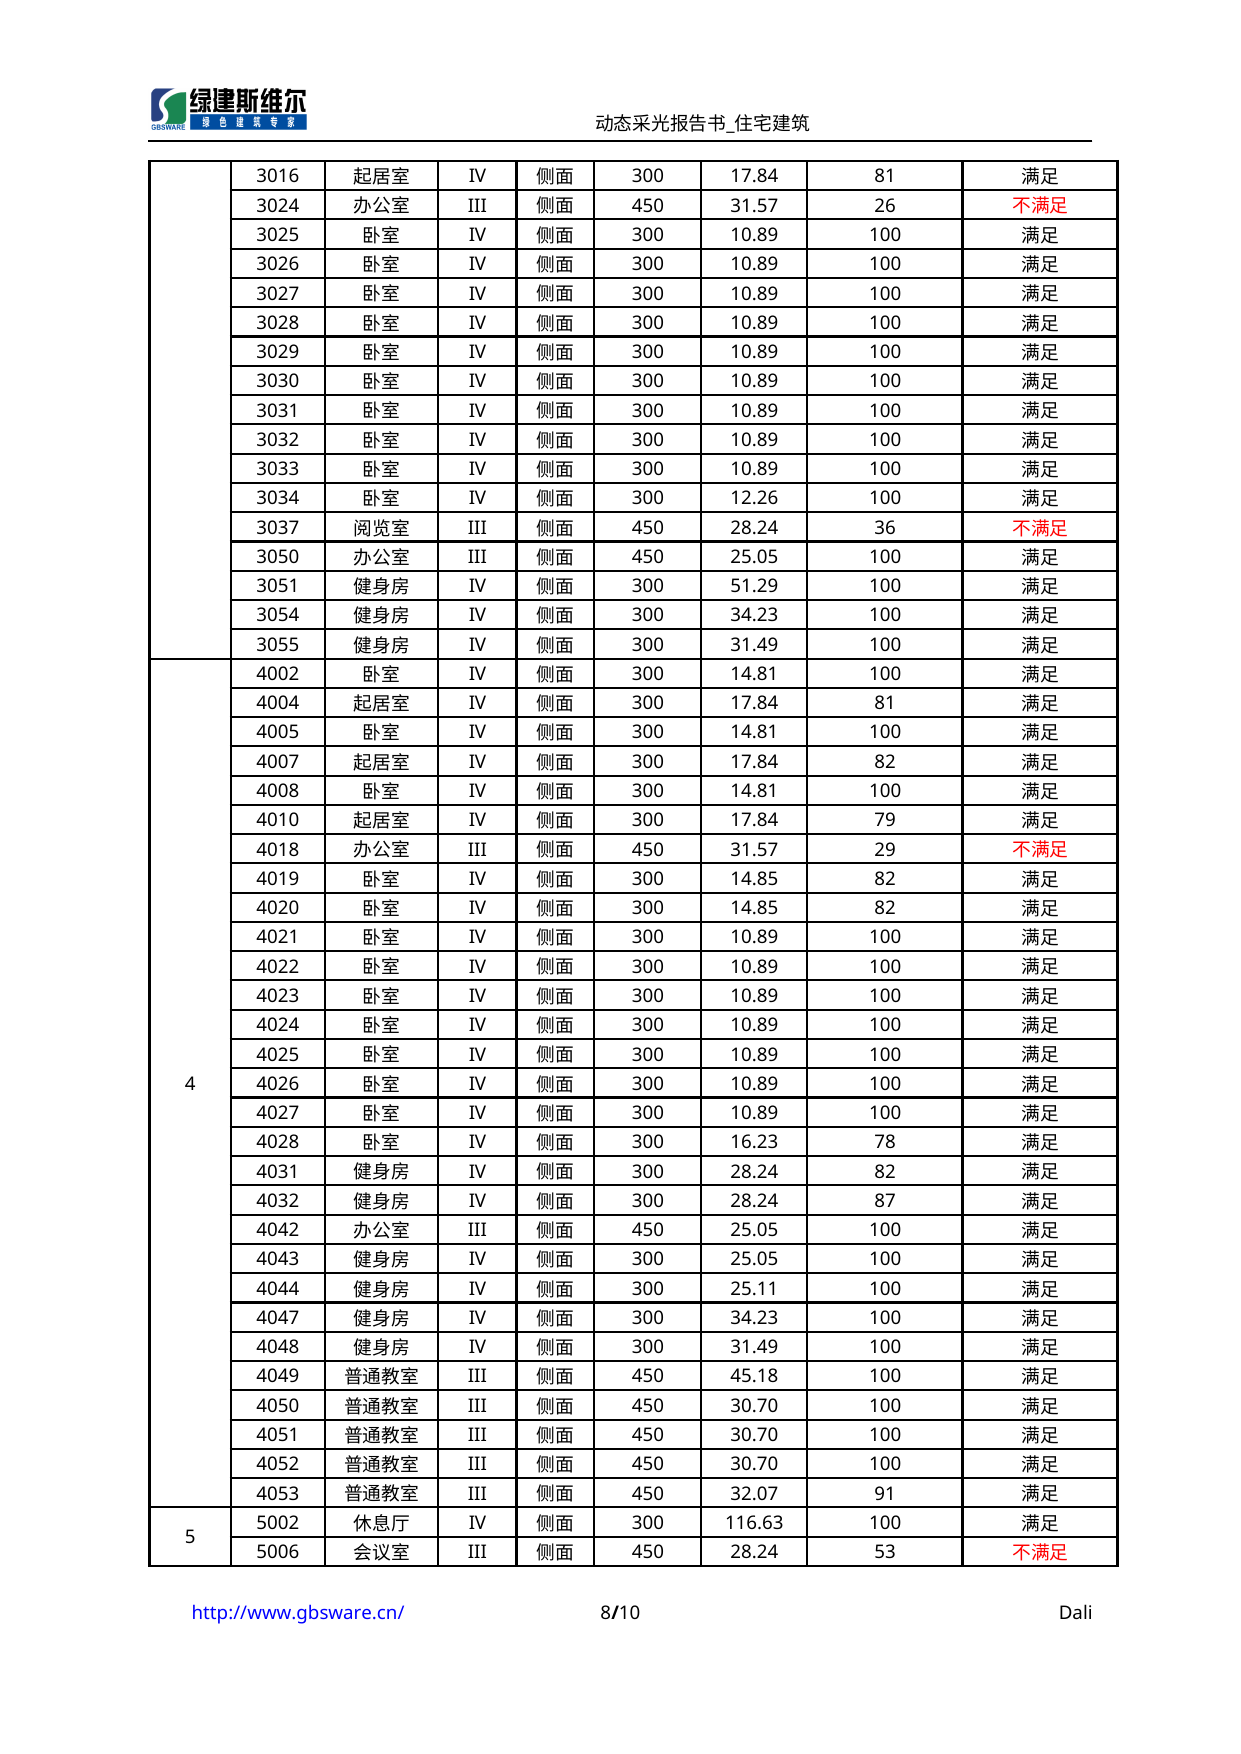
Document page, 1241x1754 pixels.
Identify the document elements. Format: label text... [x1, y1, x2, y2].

table_cell IV [439, 484, 515, 511]
table_cell 30.70 [702, 1450, 806, 1477]
table_cell IV [439, 250, 515, 277]
table_cell 4007 [232, 747, 324, 774]
table_cell 4020 [232, 894, 324, 921]
table_cell 侧面 [518, 543, 593, 569]
table_cell IV [439, 923, 515, 950]
table_cell 4051 [232, 1421, 324, 1448]
table_cell 卧室 [326, 367, 437, 394]
table_cell 侧面 [518, 923, 593, 950]
table_cell 300 [595, 923, 700, 950]
table_cell 10.89 [702, 279, 806, 306]
table_cell 10.89 [702, 981, 806, 1009]
table_cell 300 [595, 1304, 700, 1331]
table_cell 300 [595, 630, 700, 657]
table_cell 450 [595, 1421, 700, 1448]
table_cell 卧室 [326, 718, 437, 745]
table_cell IV [439, 572, 515, 599]
table_cell 450 [595, 1450, 700, 1477]
table_cell 3029 [232, 338, 324, 365]
table_cell 满足 [964, 1128, 1116, 1155]
table_cell IV [439, 864, 515, 892]
table_cell III [439, 1538, 515, 1565]
table_cell 28.24 [702, 1157, 806, 1184]
table_cell IV [439, 1508, 515, 1536]
table_cell 卧室 [326, 279, 437, 306]
table_cell IV [439, 894, 515, 921]
table_cell 满足 [964, 367, 1116, 394]
table_cell 侧面 [518, 484, 593, 511]
table_cell 25.05 [702, 543, 806, 569]
table_cell IV [439, 1157, 515, 1184]
table_cell 3016 [232, 162, 324, 189]
table_cell 100 [808, 338, 961, 365]
table_cell 100 [808, 718, 961, 745]
table_cell 侧面 [518, 630, 593, 657]
table_cell 不满足 [964, 835, 1116, 862]
table_cell 300 [595, 660, 700, 687]
table_cell 300 [595, 894, 700, 921]
table_cell 4043 [232, 1245, 324, 1272]
table_cell 31.49 [702, 630, 806, 657]
table_cell 81 [808, 689, 961, 716]
table_cell III [439, 835, 515, 862]
table_cell 4004 [232, 689, 324, 716]
table_cell 侧面 [518, 1011, 593, 1038]
table_cell 满足 [964, 864, 1116, 892]
table_cell 100 [808, 1333, 961, 1360]
table_cell 28.24 [702, 513, 806, 540]
table_cell 100 [808, 1450, 961, 1477]
table_cell 31.49 [702, 1333, 806, 1360]
table_cell 满足 [964, 1362, 1116, 1389]
table_cell 82 [808, 1157, 961, 1184]
table_cell 100 [808, 1011, 961, 1038]
table_cell 25.05 [702, 1216, 806, 1243]
table_cell 3050 [232, 543, 324, 569]
table_cell IV [439, 601, 515, 628]
table_cell 卧室 [326, 250, 437, 277]
table_cell 300 [595, 1128, 700, 1155]
table_cell 4023 [232, 981, 324, 1009]
table_cell 满足 [964, 747, 1116, 774]
table_cell 100 [808, 952, 961, 979]
table_cell 侧面 [518, 513, 593, 540]
table_cell 满足 [964, 630, 1116, 657]
table_cell 满足 [964, 777, 1116, 804]
table_cell IV [439, 806, 515, 833]
table_cell 91 [808, 1479, 961, 1506]
table_cell IV [439, 367, 515, 394]
table_cell 卧室 [326, 864, 437, 892]
table_cell 100 [808, 777, 961, 804]
table_cell 侧面 [518, 308, 593, 335]
table_cell 300 [595, 718, 700, 745]
table_cell 3031 [232, 396, 324, 423]
table_cell 卧室 [326, 338, 437, 365]
table_cell 300 [595, 220, 700, 248]
table_cell 100 [808, 396, 961, 423]
table_cell 12.26 [702, 484, 806, 511]
table_cell 卧室 [326, 894, 437, 921]
table_cell 侧面 [518, 1333, 593, 1360]
table_cell 不满足 [964, 513, 1116, 540]
table_cell 满足 [964, 923, 1116, 950]
table_cell 10.89 [702, 338, 806, 365]
table_cell 办公室 [326, 543, 437, 569]
table_cell 300 [595, 367, 700, 394]
table_cell 健身房 [326, 1333, 437, 1360]
table_cell 300 [595, 1274, 700, 1301]
table_cell 17.84 [702, 162, 806, 189]
table_cell IV [439, 162, 515, 189]
table_cell 不满足 [964, 191, 1116, 218]
table_cell IV [439, 1245, 515, 1272]
table_cell 起居室 [326, 806, 437, 833]
table_cell 卧室 [326, 455, 437, 482]
table_cell 侧面 [518, 1186, 593, 1213]
table_cell 300 [595, 484, 700, 511]
table_cell 卧室 [326, 1069, 437, 1096]
table_cell 4010 [232, 806, 324, 833]
table_cell 侧面 [518, 864, 593, 892]
table_cell 4049 [232, 1362, 324, 1389]
table_cell III [439, 1479, 515, 1506]
table_cell 29 [808, 835, 961, 862]
table_cell 卧室 [326, 660, 437, 687]
table_cell 31.57 [702, 191, 806, 218]
table_cell 满足 [964, 981, 1116, 1009]
table_cell 健身房 [326, 572, 437, 599]
table_cell 28.24 [702, 1186, 806, 1213]
table_cell 办公室 [326, 835, 437, 862]
table_cell 3030 [232, 367, 324, 394]
table_cell 侧面 [518, 162, 593, 189]
table_cell 3037 [232, 513, 324, 540]
table_cell 4032 [232, 1186, 324, 1213]
table_cell 16.23 [702, 1128, 806, 1155]
table_cell 卧室 [326, 923, 437, 950]
table_cell 满足 [964, 425, 1116, 452]
table_cell IV [439, 1128, 515, 1155]
table_cell 300 [595, 601, 700, 628]
table_cell 4024 [232, 1011, 324, 1038]
table_cell 卧室 [326, 1099, 437, 1126]
table_cell 100 [808, 1391, 961, 1418]
table_cell 100 [808, 250, 961, 277]
table_cell 3054 [232, 601, 324, 628]
table_cell 阅览室 [326, 513, 437, 540]
table_cell III [439, 1362, 515, 1389]
table_cell 300 [595, 747, 700, 774]
table_cell 45.18 [702, 1362, 806, 1389]
table_cell 满足 [964, 1274, 1116, 1301]
table_cell 办公室 [326, 191, 437, 218]
table_cell 3026 [232, 250, 324, 277]
table_cell IV [439, 689, 515, 716]
table_cell 26 [808, 191, 961, 218]
table_cell 100 [808, 981, 961, 1009]
table_cell 100 [808, 1216, 961, 1243]
table_cell 侧面 [518, 1304, 593, 1331]
table_cell 300 [595, 1040, 700, 1067]
table_cell IV [439, 425, 515, 452]
table_cell 侧面 [518, 250, 593, 277]
table_cell IV [439, 1333, 515, 1360]
table_cell III [439, 191, 515, 218]
table_cell IV [439, 981, 515, 1009]
table_cell 4042 [232, 1216, 324, 1243]
table_cell 300 [595, 338, 700, 365]
table_cell 10.89 [702, 1040, 806, 1067]
table_cell 卧室 [326, 396, 437, 423]
table_cell 侧面 [518, 1099, 593, 1126]
table_cell 会议室 [326, 1538, 437, 1565]
table_cell 10.89 [702, 923, 806, 950]
table_cell 普通教室 [326, 1362, 437, 1389]
table_cell 10.89 [702, 250, 806, 277]
table_cell 满足 [964, 1304, 1116, 1331]
table_cell 侧面 [518, 806, 593, 833]
table_cell 侧面 [518, 1274, 593, 1301]
table_cell 100 [808, 923, 961, 950]
table_cell 卧室 [326, 1040, 437, 1067]
table_cell 4005 [232, 718, 324, 745]
table_cell 10.89 [702, 308, 806, 335]
table_cell 300 [595, 777, 700, 804]
table_cell 4026 [232, 1069, 324, 1096]
table_cell 300 [595, 279, 700, 306]
table_cell 3024 [232, 191, 324, 218]
table_cell 300 [595, 250, 700, 277]
table_cell IV [439, 1304, 515, 1331]
table_cell 满足 [964, 250, 1116, 277]
table_cell 450 [595, 513, 700, 540]
table_cell 健身房 [326, 630, 437, 657]
table_cell 满足 [964, 1333, 1116, 1360]
table_cell 79 [808, 806, 961, 833]
table_cell 满足 [964, 396, 1116, 423]
table_cell 4025 [232, 1040, 324, 1067]
table_cell 侧面 [518, 1128, 593, 1155]
table_cell 4018 [232, 835, 324, 862]
table_cell 14.85 [702, 894, 806, 921]
table_cell 满足 [964, 162, 1116, 189]
table_cell 满足 [964, 689, 1116, 716]
table_cell 满足 [964, 455, 1116, 482]
table_cell 侧面 [518, 425, 593, 452]
table_cell 100 [808, 1362, 961, 1389]
table_cell 3027 [232, 279, 324, 306]
table_cell 10.89 [702, 367, 806, 394]
table_cell 4022 [232, 952, 324, 979]
table_cell 300 [595, 1333, 700, 1360]
table_cell 300 [595, 1099, 700, 1126]
table_cell 侧面 [518, 1069, 593, 1096]
table_cell IV [439, 338, 515, 365]
table_cell 300 [595, 572, 700, 599]
table_cell 卧室 [326, 425, 437, 452]
table_cell 侧面 [518, 220, 593, 248]
table_cell 36 [808, 513, 961, 540]
table_cell 450 [595, 1391, 700, 1418]
table_cell 3034 [232, 484, 324, 511]
table_cell 4002 [232, 660, 324, 687]
table_cell 侧面 [518, 601, 593, 628]
table_cell 100 [808, 630, 961, 657]
table_cell III [439, 543, 515, 569]
table_cell 30.70 [702, 1391, 806, 1418]
table_cell IV [439, 279, 515, 306]
table_cell IV [439, 308, 515, 335]
table_cell 满足 [964, 1421, 1116, 1448]
table_cell 侧面 [518, 279, 593, 306]
table_cell 满足 [964, 543, 1116, 569]
table_cell 起居室 [326, 162, 437, 189]
table_cell 侧面 [518, 718, 593, 745]
table_cell 侧面 [518, 191, 593, 218]
table_cell 31.57 [702, 835, 806, 862]
table_cell 100 [808, 1040, 961, 1067]
table_cell 起居室 [326, 689, 437, 716]
table_cell 300 [595, 689, 700, 716]
table_cell 100 [808, 660, 961, 687]
table_cell 满足 [964, 308, 1116, 335]
table_cell IV [439, 1274, 515, 1301]
table_cell 100 [808, 1508, 961, 1536]
table_cell 侧面 [518, 1538, 593, 1565]
table_cell 81 [808, 162, 961, 189]
table_cell 100 [808, 425, 961, 452]
table_cell 300 [595, 864, 700, 892]
table_cell 办公室 [326, 1216, 437, 1243]
table_cell 4044 [232, 1274, 324, 1301]
table_cell 3028 [232, 308, 324, 335]
table_cell 满足 [964, 806, 1116, 833]
table_cell 10.89 [702, 1011, 806, 1038]
table_cell 100 [808, 484, 961, 511]
table_cell IV [439, 1011, 515, 1038]
table_cell 侧面 [518, 981, 593, 1009]
table_cell 满足 [964, 1245, 1116, 1272]
table_cell 卧室 [326, 1128, 437, 1155]
table_cell 健身房 [326, 1157, 437, 1184]
table_cell 满足 [964, 718, 1116, 745]
table_cell 100 [808, 1421, 961, 1448]
table_cell 普通教室 [326, 1421, 437, 1448]
table_cell 侧面 [518, 367, 593, 394]
table_cell 300 [595, 396, 700, 423]
table_cell 满足 [964, 894, 1116, 921]
table_cell 100 [808, 279, 961, 306]
table_cell 满足 [964, 220, 1116, 248]
table_cell 51.29 [702, 572, 806, 599]
table_cell 满足 [964, 1011, 1116, 1038]
table_cell 300 [595, 1069, 700, 1096]
table_cell 满足 [964, 1216, 1116, 1243]
table_cell 卧室 [326, 1011, 437, 1038]
table_cell 14.85 [702, 864, 806, 892]
table_cell 450 [595, 1216, 700, 1243]
table_cell 侧面 [518, 1391, 593, 1418]
table_cell 10.89 [702, 425, 806, 452]
table_cell 侧面 [518, 396, 593, 423]
table_cell 34.23 [702, 1304, 806, 1331]
table_cell 侧面 [518, 689, 593, 716]
table_cell IV [439, 747, 515, 774]
table_cell 87 [808, 1186, 961, 1213]
table_cell 4048 [232, 1333, 324, 1360]
table_cell 3032 [232, 425, 324, 452]
table_cell 300 [595, 1011, 700, 1038]
table_cell 3055 [232, 630, 324, 657]
table_cell 17.84 [702, 747, 806, 774]
table_cell 满足 [964, 1040, 1116, 1067]
table_cell 满足 [964, 1508, 1116, 1536]
table_cell 300 [595, 308, 700, 335]
table_cell 100 [808, 1304, 961, 1331]
table_cell 满足 [964, 1069, 1116, 1096]
table_cell 300 [595, 806, 700, 833]
table_cell 满足 [964, 1450, 1116, 1477]
table_cell III [439, 1421, 515, 1448]
table_cell 100 [808, 601, 961, 628]
table_cell 4019 [232, 864, 324, 892]
table_cell 满足 [964, 279, 1116, 306]
table_cell 10.89 [702, 396, 806, 423]
table_cell 满足 [964, 1479, 1116, 1506]
table_cell 32.07 [702, 1479, 806, 1506]
table_cell 满足 [964, 1157, 1116, 1184]
table_cell 14.81 [702, 777, 806, 804]
table_cell IV [439, 1040, 515, 1067]
table_cell 17.84 [702, 689, 806, 716]
table_cell 侧面 [518, 572, 593, 599]
table_cell 28.24 [702, 1538, 806, 1565]
table_cell 4 [151, 660, 230, 1506]
table_cell 卧室 [326, 777, 437, 804]
table_cell 侧面 [518, 1040, 593, 1067]
table_cell 侧面 [518, 1508, 593, 1536]
table_cell 100 [808, 220, 961, 248]
table_cell 100 [808, 1245, 961, 1272]
table_cell 满足 [964, 952, 1116, 979]
table_cell 450 [595, 191, 700, 218]
table_cell 侧面 [518, 1450, 593, 1477]
table_cell 300 [595, 952, 700, 979]
table_cell 450 [595, 1362, 700, 1389]
table_cell 满足 [964, 660, 1116, 687]
table_cell 300 [595, 162, 700, 189]
table_cell IV [439, 660, 515, 687]
table_cell IV [439, 1099, 515, 1126]
table_cell 10.89 [702, 220, 806, 248]
table_cell 100 [808, 367, 961, 394]
table_cell IV [439, 718, 515, 745]
table_cell 4047 [232, 1304, 324, 1331]
table_cell 侧面 [518, 952, 593, 979]
table_cell 25.11 [702, 1274, 806, 1301]
table_cell 卧室 [326, 308, 437, 335]
table_cell 300 [595, 455, 700, 482]
table_cell III [439, 1216, 515, 1243]
table_cell 普通教室 [326, 1450, 437, 1477]
table_cell 侧面 [518, 1216, 593, 1243]
table_cell 100 [808, 543, 961, 569]
table_cell 不满足 [964, 1538, 1116, 1565]
table_cell 卧室 [326, 484, 437, 511]
table_cell 10.89 [702, 455, 806, 482]
table_cell 侧面 [518, 338, 593, 365]
table_cell 300 [595, 425, 700, 452]
table_cell IV [439, 630, 515, 657]
table_cell 满足 [964, 1391, 1116, 1418]
table_cell III [439, 1391, 515, 1418]
table_cell 4031 [232, 1157, 324, 1184]
table_cell 5 [151, 1508, 230, 1565]
table_cell 侧面 [518, 1157, 593, 1184]
table_cell 100 [808, 1274, 961, 1301]
table_cell 17.84 [702, 806, 806, 833]
table_cell 10.89 [702, 952, 806, 979]
table_cell 3025 [232, 220, 324, 248]
table_cell 4021 [232, 923, 324, 950]
table_cell 300 [595, 1157, 700, 1184]
table_cell 健身房 [326, 1274, 437, 1301]
table_cell 4028 [232, 1128, 324, 1155]
table_cell IV [439, 455, 515, 482]
table_cell 300 [595, 1245, 700, 1272]
table_cell 450 [595, 543, 700, 569]
table_cell 卧室 [326, 952, 437, 979]
table_cell 82 [808, 747, 961, 774]
table_cell 满足 [964, 601, 1116, 628]
table_cell 78 [808, 1128, 961, 1155]
table_cell 100 [808, 572, 961, 599]
table_cell 53 [808, 1538, 961, 1565]
table_cell IV [439, 1186, 515, 1213]
table_cell IV [439, 777, 515, 804]
table_cell 4008 [232, 777, 324, 804]
table_cell 卧室 [326, 981, 437, 1009]
table_cell 侧面 [518, 455, 593, 482]
table_cell III [439, 1450, 515, 1477]
table_cell 450 [595, 1538, 700, 1565]
table_cell 满足 [964, 338, 1116, 365]
table_cell 4053 [232, 1479, 324, 1506]
table_cell 健身房 [326, 601, 437, 628]
table_cell 侧面 [518, 747, 593, 774]
table_cell 100 [808, 1099, 961, 1126]
table_cell 侧面 [518, 835, 593, 862]
table_cell 侧面 [518, 660, 593, 687]
table_cell 满足 [964, 572, 1116, 599]
table_cell 满足 [964, 1186, 1116, 1213]
table_cell IV [439, 1069, 515, 1096]
table_cell 普通教室 [326, 1479, 437, 1506]
table_cell 侧面 [518, 1479, 593, 1506]
table_cell 10.89 [702, 1069, 806, 1096]
table_cell 116.63 [702, 1508, 806, 1536]
table_cell 侧面 [518, 1245, 593, 1272]
table_cell III [439, 513, 515, 540]
table_cell 450 [595, 835, 700, 862]
table_cell 休息厅 [326, 1508, 437, 1536]
table_cell 82 [808, 894, 961, 921]
table_cell 健身房 [326, 1245, 437, 1272]
table_cell IV [439, 396, 515, 423]
table_cell 起居室 [326, 747, 437, 774]
table_cell IV [439, 220, 515, 248]
table_cell 侧面 [518, 1421, 593, 1448]
table_cell 侧面 [518, 777, 593, 804]
table_cell 满足 [964, 484, 1116, 511]
table_cell 82 [808, 864, 961, 892]
table_cell 450 [595, 1479, 700, 1506]
table_cell 健身房 [326, 1304, 437, 1331]
table_cell 3033 [232, 455, 324, 482]
picture [147, 88, 308, 131]
table_cell 30.70 [702, 1421, 806, 1448]
table_cell 侧面 [518, 894, 593, 921]
table_cell 普通教室 [326, 1391, 437, 1418]
table_cell 4052 [232, 1450, 324, 1477]
table_cell 100 [808, 455, 961, 482]
table_cell IV [439, 952, 515, 979]
table_cell 34.23 [702, 601, 806, 628]
table_cell 25.05 [702, 1245, 806, 1272]
table_cell 300 [595, 1508, 700, 1536]
table_cell 10.89 [702, 1099, 806, 1126]
table_cell 100 [808, 1069, 961, 1096]
table_cell 4050 [232, 1391, 324, 1418]
table_cell 100 [808, 308, 961, 335]
table_cell 14.81 [702, 660, 806, 687]
table_cell 5002 [232, 1508, 324, 1536]
table_cell 侧面 [518, 1362, 593, 1389]
table_cell 5006 [232, 1538, 324, 1565]
table_cell 卧室 [326, 220, 437, 248]
table_cell 3051 [232, 572, 324, 599]
table_cell 4027 [232, 1099, 324, 1126]
table_cell 健身房 [326, 1186, 437, 1213]
table_cell 14.81 [702, 718, 806, 745]
table_cell 300 [595, 981, 700, 1009]
table_cell 300 [595, 1186, 700, 1213]
table_cell 满足 [964, 1099, 1116, 1126]
